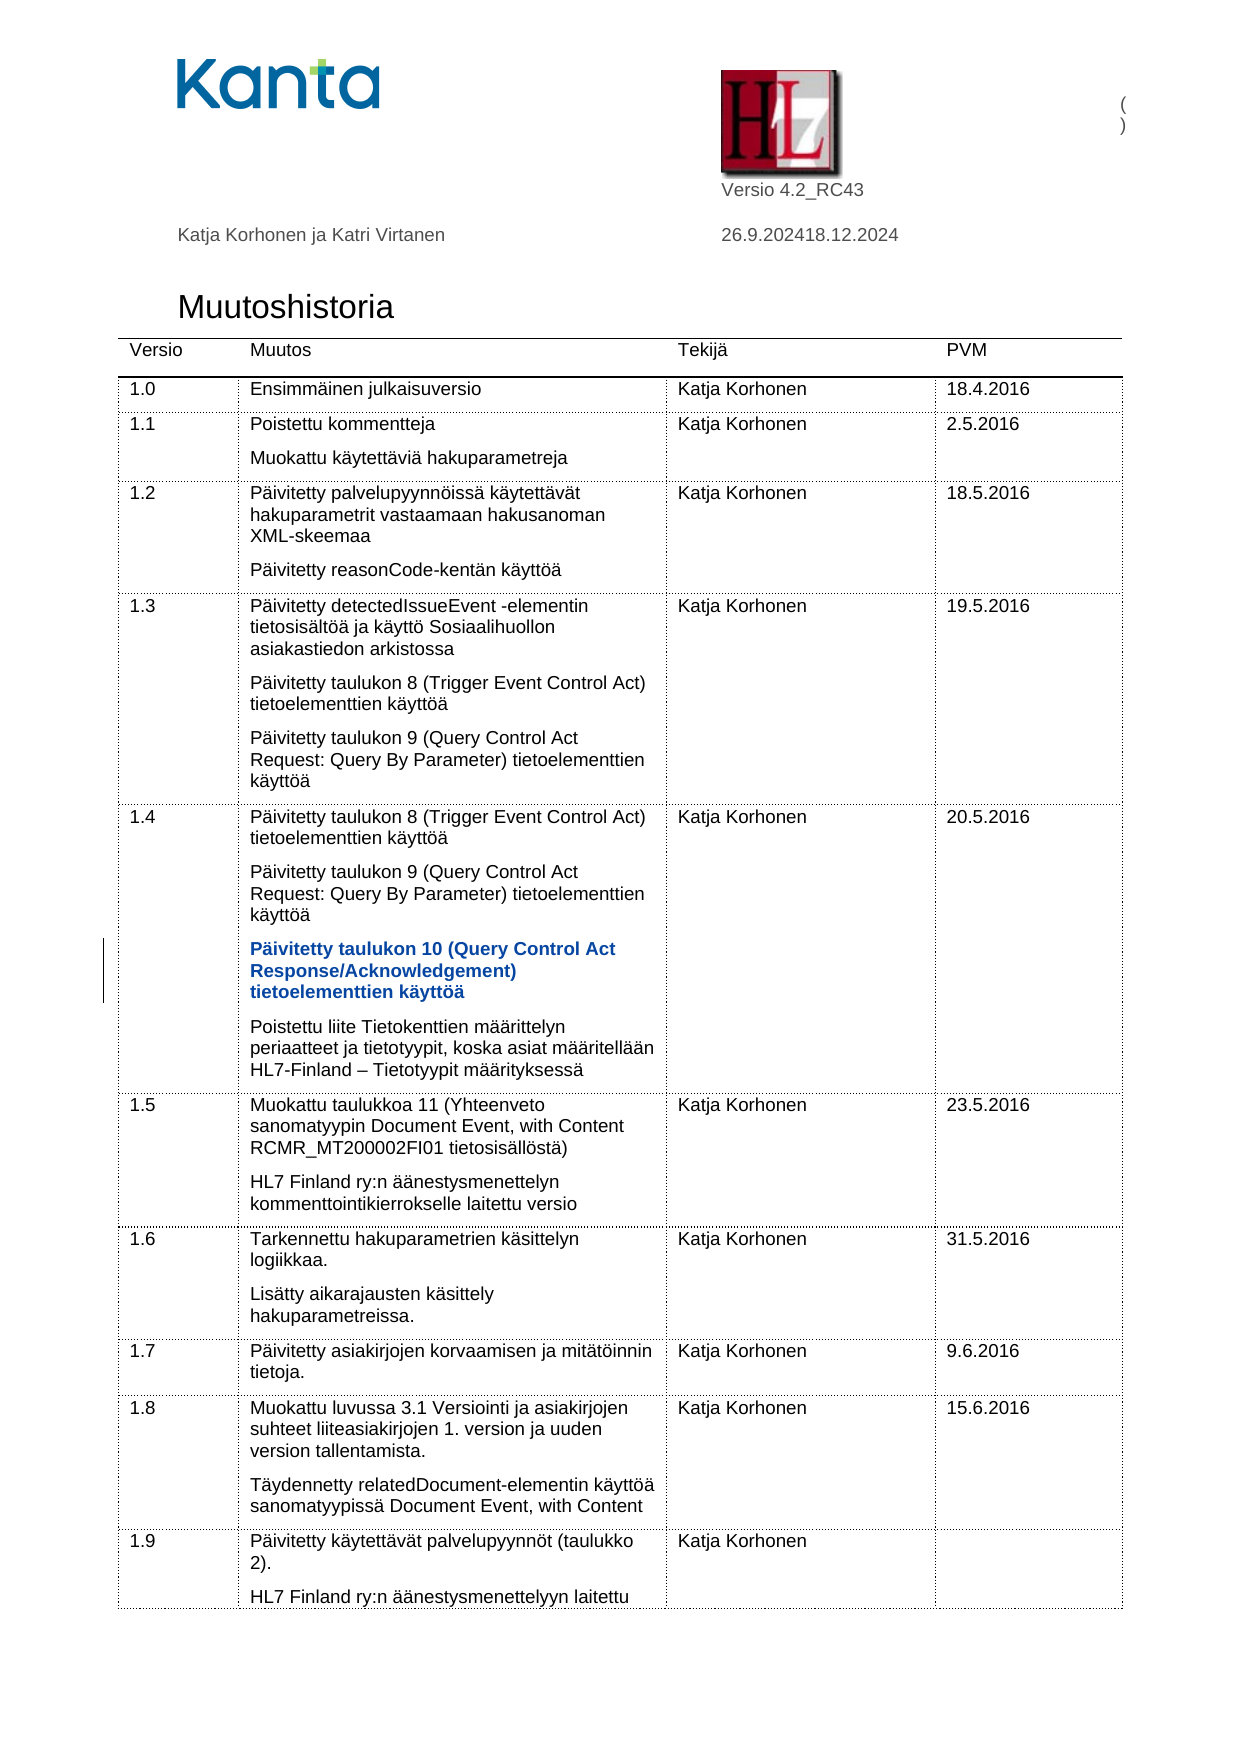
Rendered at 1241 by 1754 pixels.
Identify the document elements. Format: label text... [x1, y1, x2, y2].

table_cell Katja Korhonen [666, 412, 935, 481]
table_cell [935, 378, 1122, 412]
table_cell Muokattu luvussa 3.1 Versiointi ja asiakirjojen suhteet liiteasiakirjojen 1. version ja uuden version tallentamista. Täydennetty relatedDocument-elementin käyttöä sanomatyypissä Document Event, with Content [239, 1395, 666, 1529]
table_cell 19.5.2016 [935, 593, 1122, 804]
table_cell Katja Korhonen [666, 1226, 935, 1339]
table_cell Katja Korhonen [666, 804, 935, 1093]
table_cell 1.8 [118, 1395, 238, 1529]
table_header PVM [935, 339, 1122, 376]
table_header Muutos [239, 339, 666, 376]
table_cell 1.0 [118, 378, 238, 412]
picture [177, 59, 380, 109]
table_cell 1.3 [118, 593, 238, 804]
table_cell Katja Korhonen [666, 1529, 935, 1607]
table_cell Päivitetty käytettävät palvelupyynnöt (taulukko 2). HL7 Finland ry:n äänestysmenettelyyn laitettu versio. [239, 1529, 666, 1607]
table_cell Päivitetty taulukon 8 (Trigger Event Control Act) tietoelementtien käyttöä Päivitetty taulukon 9 (Query Control Act Request: Query By Parameter) tietoelementtien käyttöä Päivitetty taulukon 10 (Query Control Act Response/Acknowledgement) tietoelementtien käyttöä Poistettu liite Tietokenttien määrittelyn periaatteet ja tietotyypit, koska asiat määritellään HL7-Finland – Tietotyypit määrityksessä [239, 804, 666, 1093]
table_cell 2.5.2016 [935, 412, 1122, 481]
table_cell Katja Korhonen [666, 481, 935, 593]
table_cell Muokattu taulukkoa 11 (Yhteenveto sanomatyypin Document Event, with Content RCMR_MT200002FI01 tietosisällöstä) HL7 Finland ry:n äänestysmenettelyn kommenttointikierrokselle laitettu versio [239, 1093, 666, 1226]
table_cell 20.5.2016 [935, 804, 1122, 1093]
table_cell [935, 1529, 1122, 1607]
table_header Versio [118, 339, 238, 376]
table_cell 9.6.2016 [935, 1339, 1122, 1395]
table_cell Katja Korhonen [666, 1339, 935, 1395]
table_cell 1.5 [118, 1093, 238, 1226]
table_cell 1.9 [118, 1529, 238, 1607]
table_cell 1.6 [118, 1226, 238, 1339]
table_cell Katja Korhonen [666, 1395, 935, 1529]
table_cell 15.6.2016 [935, 1395, 1122, 1529]
text Muutoshistoria [177, 287, 1122, 326]
table_cell 1.4 [118, 804, 238, 1093]
table_cell Tarkennettu hakuparametrien käsittelyn logiikkaa. Lisätty aikarajausten käsittely hakuparametreissa. [239, 1226, 666, 1339]
table_cell 23.5.2016 [935, 1093, 1122, 1226]
table_cell 1.2 [118, 481, 238, 593]
table_cell 1.7 [118, 1339, 238, 1395]
table_cell Päivitetty detectedIssueEvent -elementin tietosisältöä ja käyttö Sosiaalihuollon asiakastiedon arkistossa Päivitetty taulukon 8 (Trigger Event Control Act) tietoelementtien käyttöä Päivitetty taulukon 9 (Query Control Act Request: Query By Parameter) tietoelementtien käyttöä [239, 593, 666, 804]
table_cell [239, 378, 666, 412]
table_cell Poistettu kommentteja Muokattu käytettäviä hakuparametreja [239, 412, 666, 481]
table_cell [935, 481, 1122, 593]
table_cell Päivitetty asiakirjojen korvaamisen ja mitätöinnin tietoja. [239, 1339, 666, 1395]
table_cell Katja Korhonen [666, 1093, 935, 1226]
table_cell [666, 378, 935, 412]
table_cell Päivitetty palvelupyynnöissä käytettävät hakuparametrit vastaamaan hakusanoman XML-skeemaa Päivitetty reasonCode-kentän käyttöä [239, 481, 666, 593]
table_cell 31.5.2016 [935, 1226, 1122, 1339]
table_cell 1.1 [118, 412, 238, 481]
table_cell Katja Korhonen [666, 593, 935, 804]
table_header Tekijä [666, 339, 935, 376]
picture [721, 70, 844, 179]
